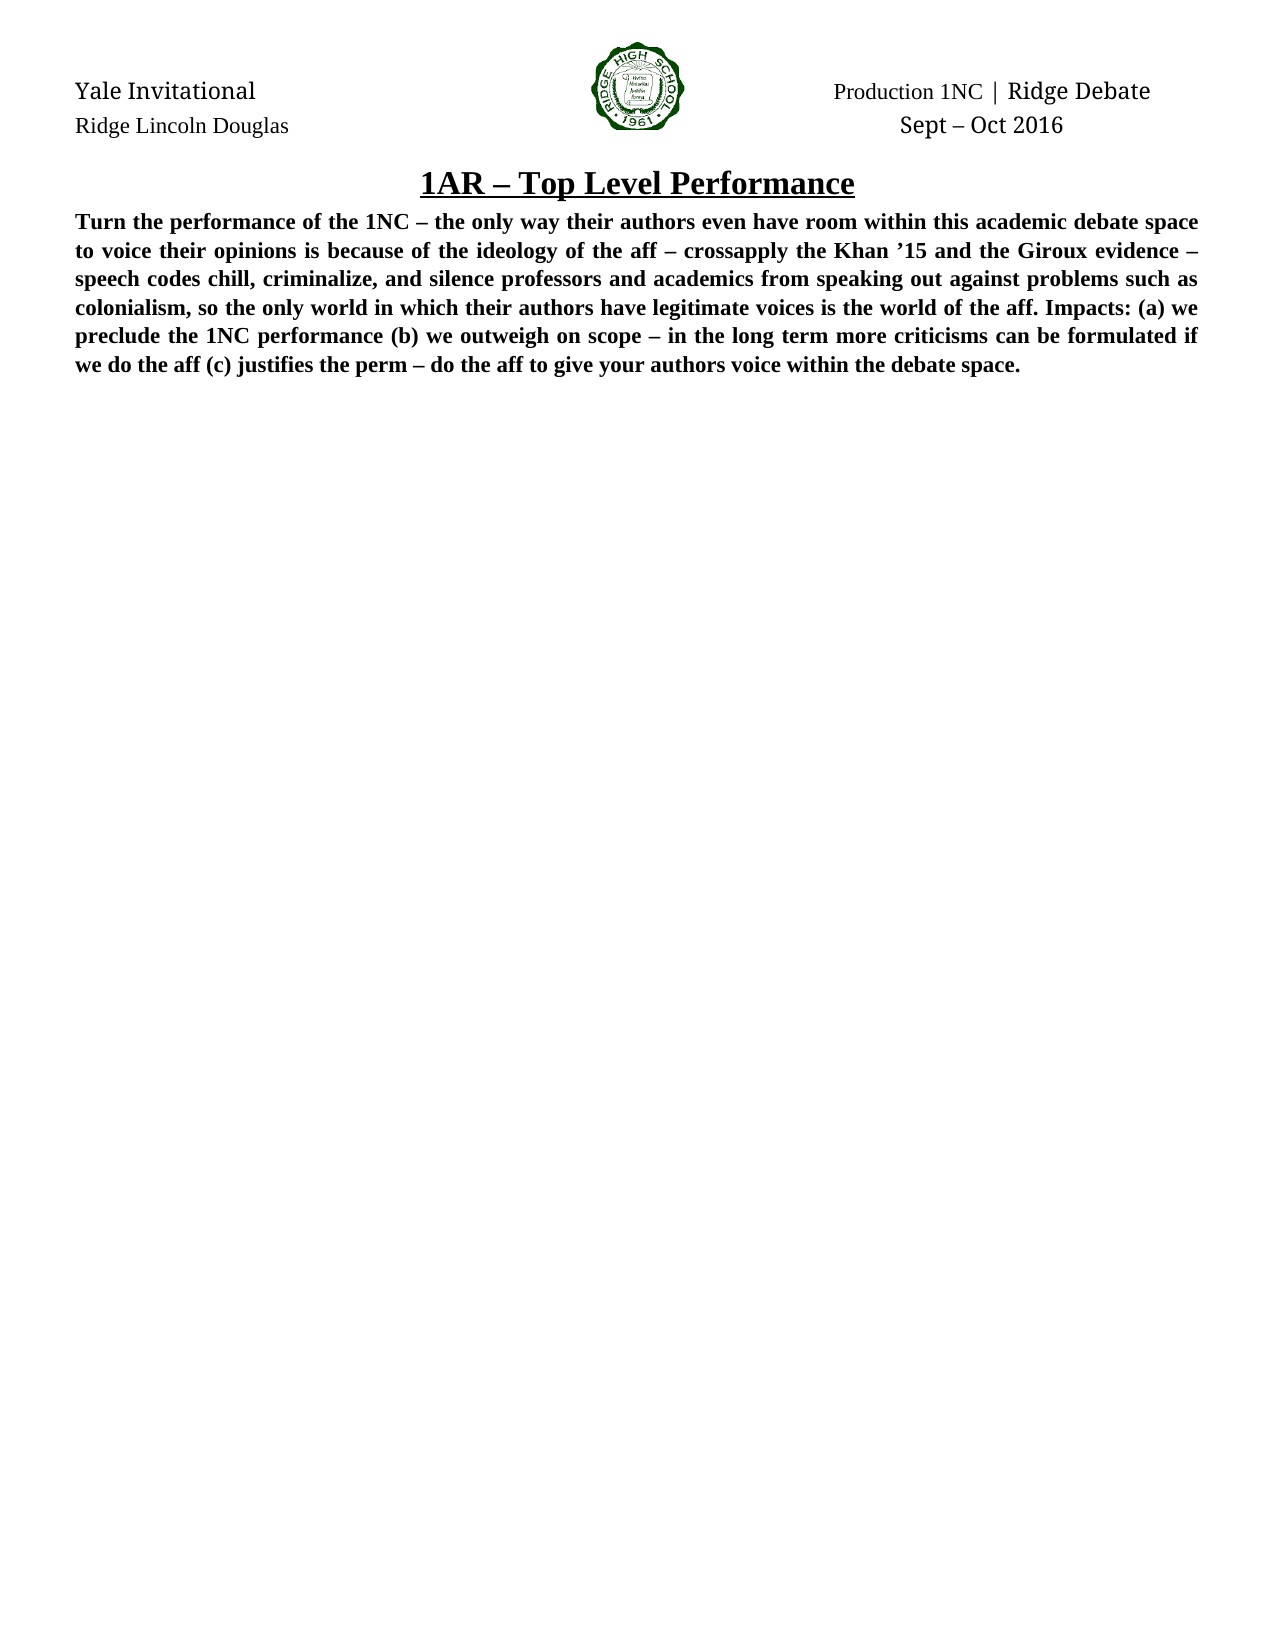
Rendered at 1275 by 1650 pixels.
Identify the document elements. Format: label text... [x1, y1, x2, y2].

picture [577, 42, 697, 130]
subtitle 1AR – Top Level Performance [75, 163, 1200, 201]
subtitle Turn the performance of the 1NC – the only way their authors even have room within this academic debate space to voice their opinions is because of the ideology of the aff – crossapply the Khan ’15 and the Giroux evidence – speech codes chill, criminalize, and silence professors and academics from speaking out against problems such as colonialism, so the only world in which their authors have legitimate voices is the world of the aff. Impacts: (a) we preclude the 1NC performance (b) we outweigh on scope – in the long term more criticisms can be formulated if we do the aff (c) justifies the perm – do the aff to give your authors voice within the debate space. [75, 208, 1200, 377]
